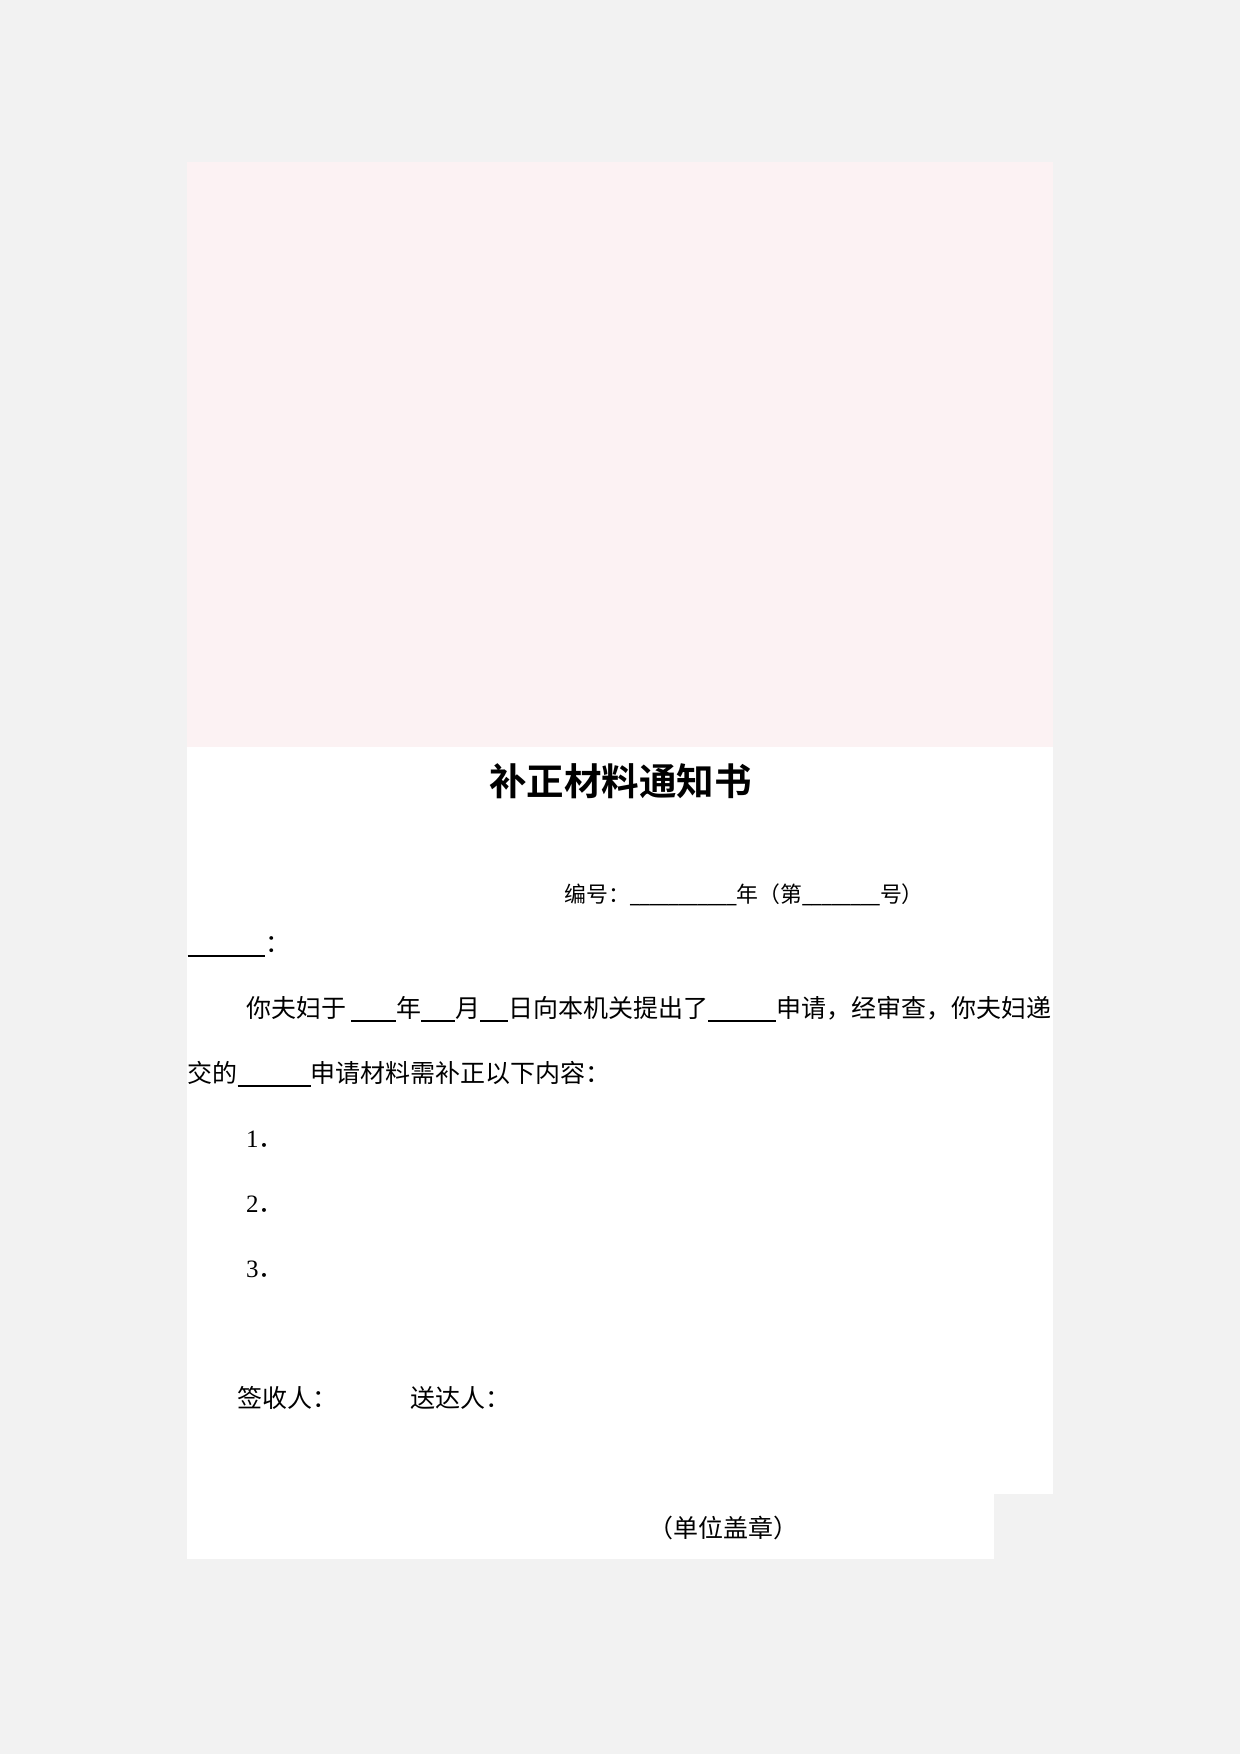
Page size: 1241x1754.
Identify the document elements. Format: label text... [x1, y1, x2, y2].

text 签收人： 送达人： [187, 1364, 1053, 1429]
text 你夫妇于 年 月 日向本机关提出了 申请，经审查，你夫妇递交的 申请材料需补正以下内容： [187, 974, 1053, 1104]
text 3． [187, 1234, 1053, 1299]
text （单位盖章） [187, 1494, 994, 1559]
text 编号：___________年（第________号） [187, 877, 1053, 909]
text ： [187, 909, 1053, 974]
text 2． [187, 1169, 1053, 1234]
text 补正材料通知书 [187, 747, 1053, 812]
text 1． [187, 1104, 1053, 1169]
